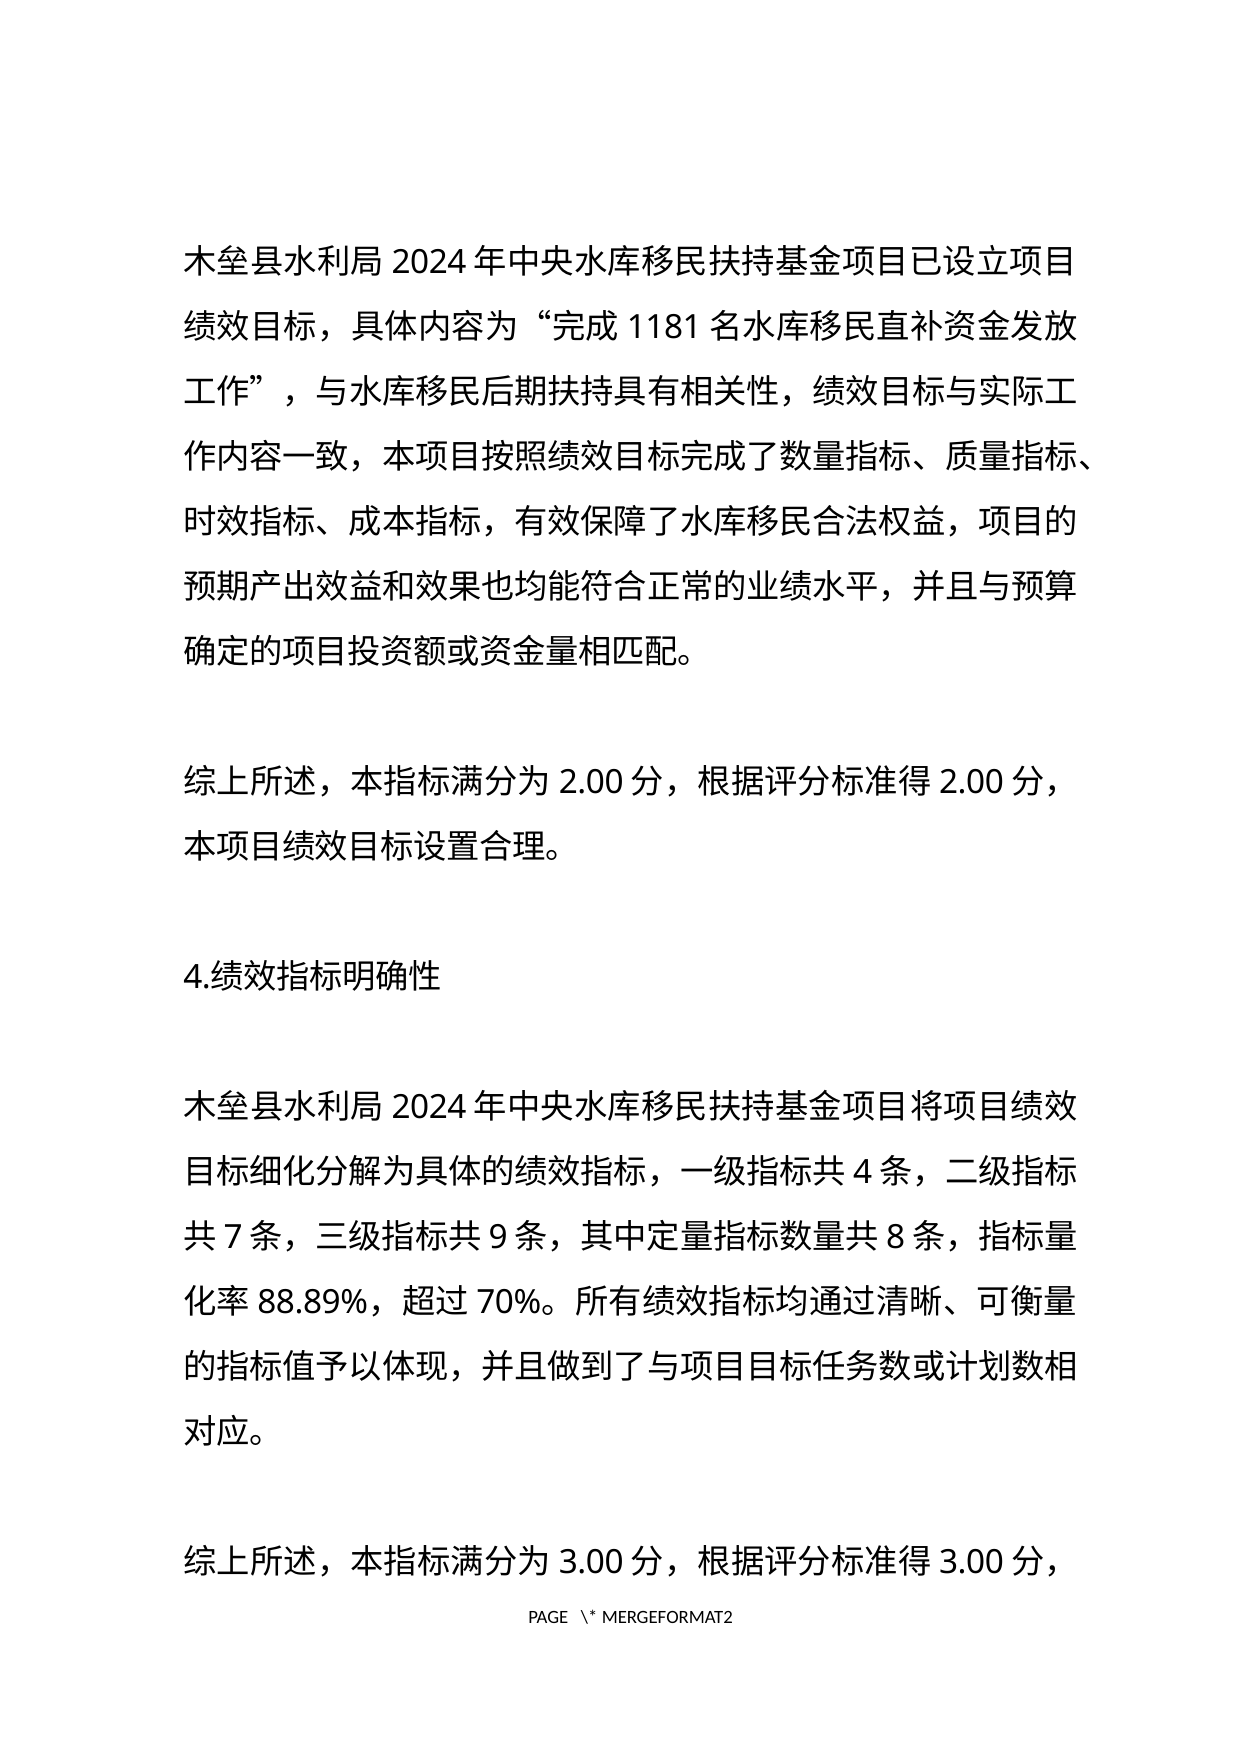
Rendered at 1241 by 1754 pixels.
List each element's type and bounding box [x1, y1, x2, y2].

text [183, 162, 1078, 1592]
